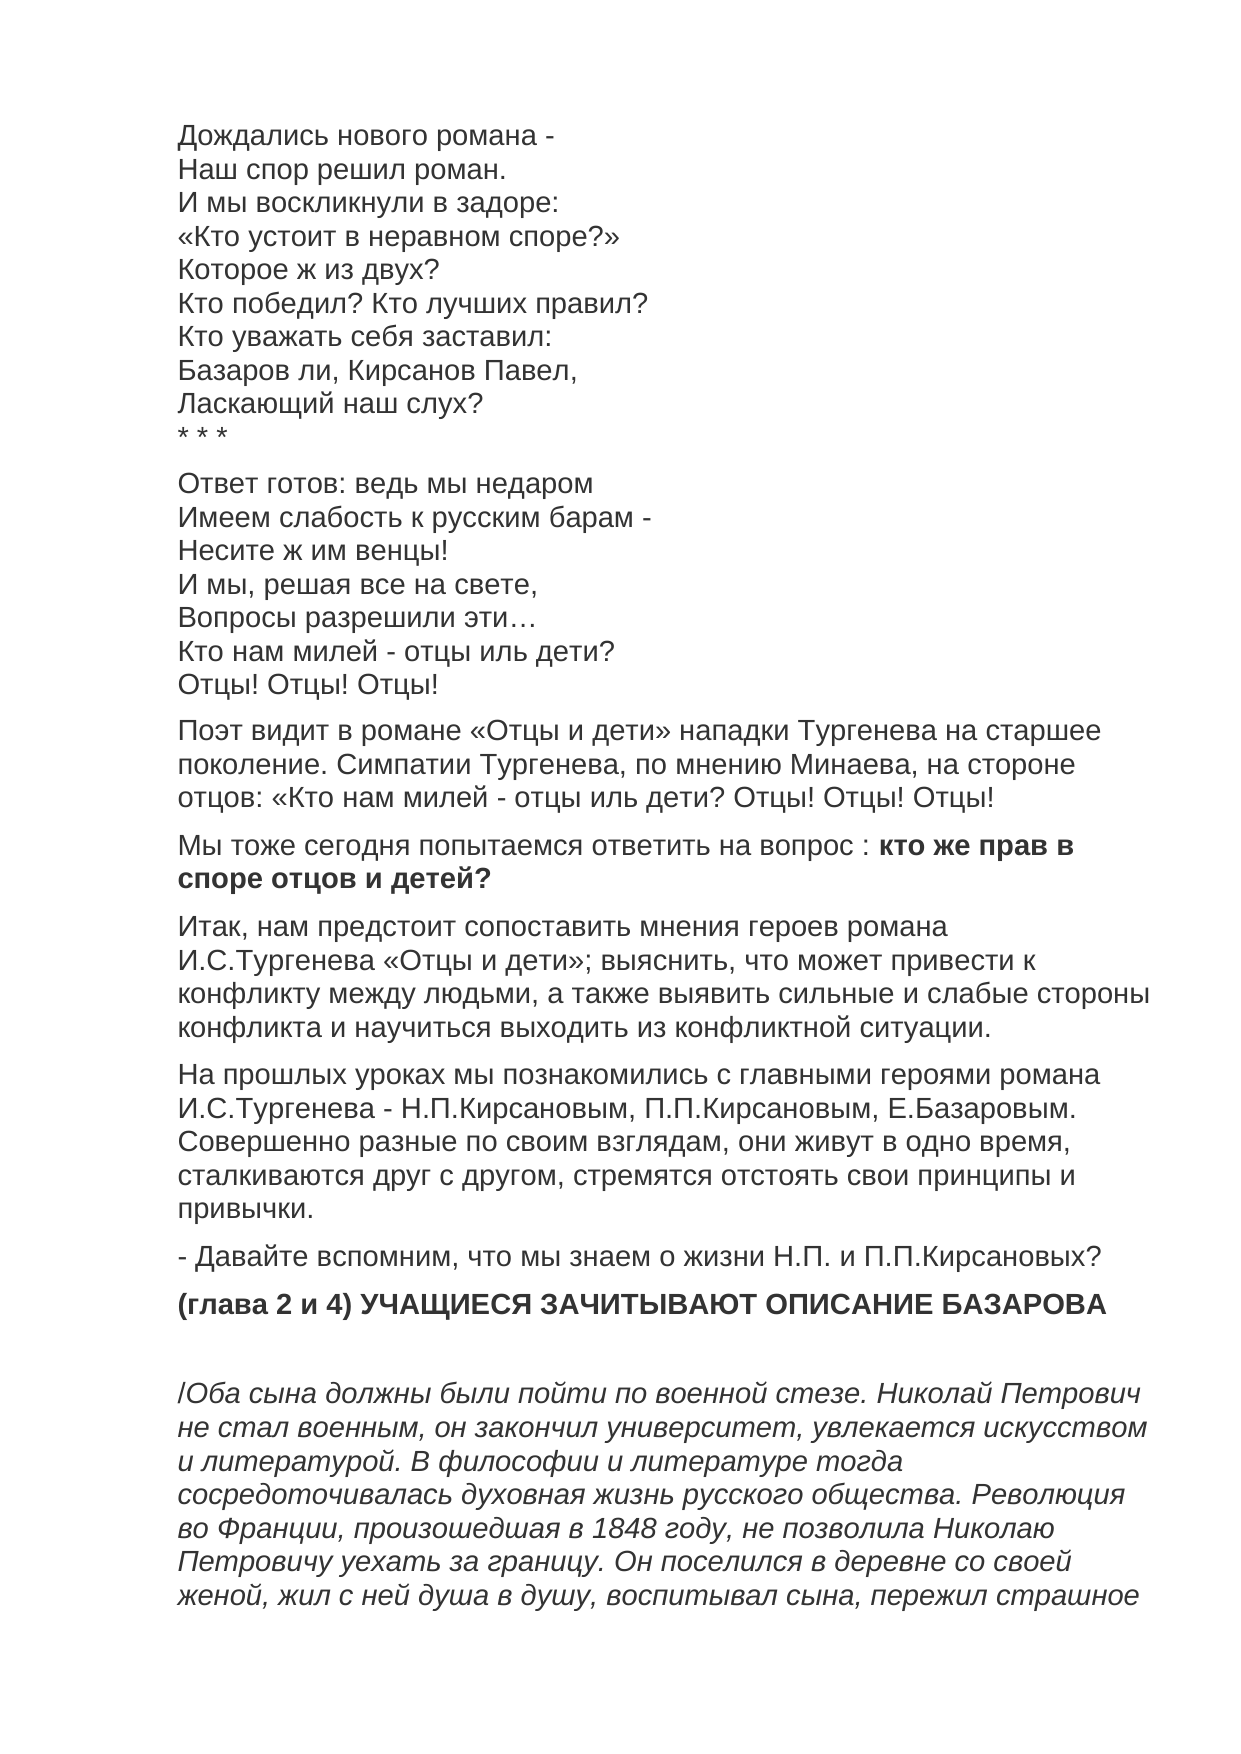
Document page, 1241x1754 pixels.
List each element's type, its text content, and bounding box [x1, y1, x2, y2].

text Итак, нам предстоит сопоставить мнения героев романа И.С.Тургенева «Отцы и дети»; выяснить, что может привести к конфликту между людьми, а также выявить сильные и слабые стороны конфликта и научиться выходить из конфликтной ситуации. [177, 909, 1152, 1043]
text Мы тоже сегодня попытаемся ответить на вопрос : кто же прав в споре отцов и детей? [177, 828, 1152, 895]
text Поэт видит в романе «Отцы и дети» нападки Тургенева на старшее поколение. Симпатии Тургенева, по мнению Минаева, на стороне отцов: «Кто нам милей - отцы иль дети? Отцы! Отцы! Отцы! [177, 713, 1152, 814]
text Ответ готов: ведь мы недаром Имеем слабость к русским барам - Несите ж им венцы! И мы, решая все на свете, Вопросы разрешили эти… Кто нам милей - отцы иль дети? Отцы! Отцы! Отцы! [177, 466, 1152, 701]
text - Давайте вспомним, что мы знаем о жизни Н.П. и П.П.Кирсановых? [177, 1239, 1152, 1273]
text На прошлых уроках мы познакомились с главными героями романа И.С.Тургенева - Н.П.Кирсановым, П.П.Кирсановым, Е.Базаровым. Совершенно разные по своим взглядам, они живут в одно время, сталкиваются друг с другом, стремятся отстоять свои принципы и привычки. [177, 1057, 1152, 1225]
text (глава 2 и 4) УЧАЩИЕСЯ ЗАЧИТЫВАЮТ ОПИСАНИЕ БАЗАРОВА [177, 1287, 1152, 1320]
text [177, 118, 1152, 420]
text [177, 1376, 1152, 1611]
text * * * [177, 420, 1152, 453]
